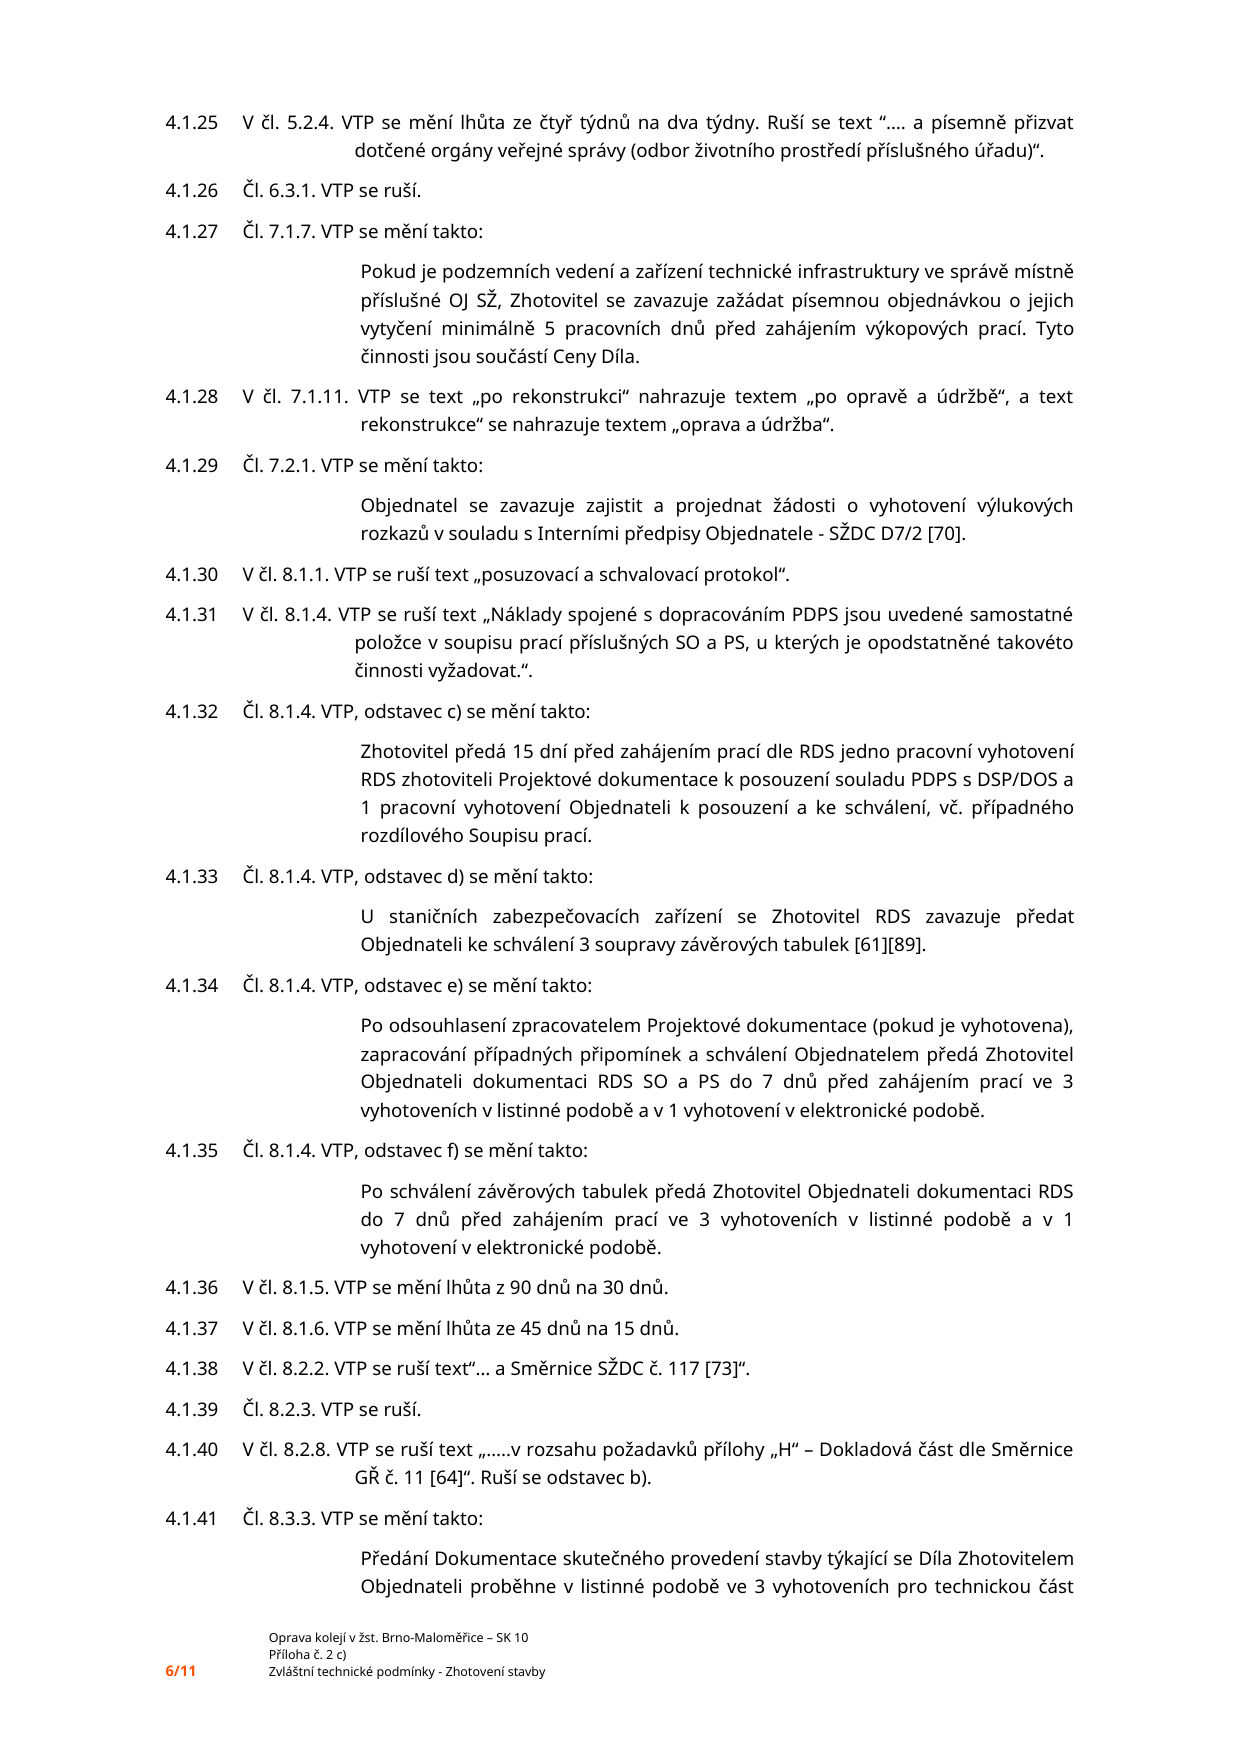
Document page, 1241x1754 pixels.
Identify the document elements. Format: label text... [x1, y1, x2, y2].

text Čl. 8.1.4. VTP, odstavec f) se mění takto: [165, 1137, 1075, 1163]
text Čl. 6.3.1. VTP se ruší. [165, 178, 1075, 203]
list Zhotovitel předá 15 dní před zahájením prací dle RDS jedno pracovní vyhotovení RDS zhotoviteli Projektové dokumentace k posouzení souladu PDPS s DSP/DOS a 1 pracovní vyhotovení Objednateli k posouzení a ke schválení, vč. případného rozdílového Soupisu prací. [360, 739, 1075, 848]
text V čl. 8.1.4. VTP se ruší text „Náklady spojené s dopracováním PDPS jsou uvedené samostatné položce v soupisu prací příslušných SO a PS, u kterých je opodstatněné takovéto činnosti vyžadovat.“. [165, 602, 1075, 683]
text Čl. 8.1.4. VTP, odstavec e) se mění takto: [165, 972, 1075, 998]
list Po odsouhlasení zpracovatelem Projektové dokumentace (pokud je vyhotovena), zapracování případných připomínek a schválení Objednatelem předá Zhotovitel Objednateli dokumentaci RDS SO a PS do 7 dnů před zahájením prací ve 3 vyhotoveních v listinné podobě a v 1 vyhotovení v elektronické podobě. [360, 1013, 1075, 1122]
text Čl. 8.2.3. VTP se ruší. [165, 1396, 1075, 1422]
list Pokud je podzemních vedení a zařízení technické infrastruktury ve správě místně příslušné OJ SŽ, Zhotovitel se zavazuje zažádat písemnou objednávkou o jejich vytyčení minimálně 5 pracovních dnů před zahájením výkopových prací. Tyto činnosti jsou součástí Ceny Díla. [360, 259, 1075, 368]
text V čl. 8.2.8. VTP se ruší text „…..v rozsahu požadavků přílohy „H“ – Dokladová část dle Směrnice GŘ č. 11 [64]“. Ruší se odstavec b). [165, 1437, 1075, 1490]
list Po schválení závěrových tabulek předá Zhotovitel Objednateli dokumentaci RDS do 7 dnů před zahájením prací ve 3 vyhotoveních v listinné podobě a v 1 vyhotovení v elektronické podobě. [360, 1178, 1075, 1259]
text V čl. 8.1.5. VTP se mění lhůta z 90 dnů na 30 dnů. [165, 1274, 1075, 1300]
list U staničních zabezpečovacích zařízení se Zhotovitel RDS zavazuje předat Objednateli ke schválení 3 soupravy závěrových tabulek [61][89]. [360, 904, 1075, 957]
text V čl. 8.1.6. VTP se mění lhůta ze 45 dnů na 15 dnů. [165, 1315, 1075, 1341]
text V čl. 5.2.4. VTP se mění lhůta ze čtyř týdnů na dva týdny. Ruší se text “…. a písemně přizvat dotčené orgány veřejné správy (odbor životního prostředí příslušného úřadu)“. [165, 109, 1075, 163]
text Čl. 7.2.1. VTP se mění takto: [165, 452, 1075, 477]
text V čl. 8.2.2. VTP se ruší text“… a Směrnice SŽDC č. 117 [73]“. [165, 1356, 1075, 1381]
text V čl. 7.1.11. VTP se text „po rekonstrukci“ nahrazuje textem „po opravě a údržbě“, a text rekonstrukce“ se nahrazuje textem „oprava a údržba“. [165, 383, 1075, 437]
text Čl. 8.1.4. VTP, odstavec c) se mění takto: [165, 698, 1075, 724]
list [360, 1546, 1075, 1599]
text Čl. 7.1.7. VTP se mění takto: [165, 218, 1075, 244]
text V čl. 8.1.1. VTP se ruší text „posuzovací a schvalovací protokol“. [165, 561, 1075, 587]
text Čl. 8.3.3. VTP se mění takto: [165, 1505, 1075, 1531]
list Objednatel se zavazuje zajistit a projednat žádosti o vyhotovení výlukových rozkazů v souladu s Interními předpisy Objednatele - SŽDC D7/2 [70]. [360, 492, 1075, 546]
text Čl. 8.1.4. VTP, odstavec d) se mění takto: [165, 863, 1075, 889]
